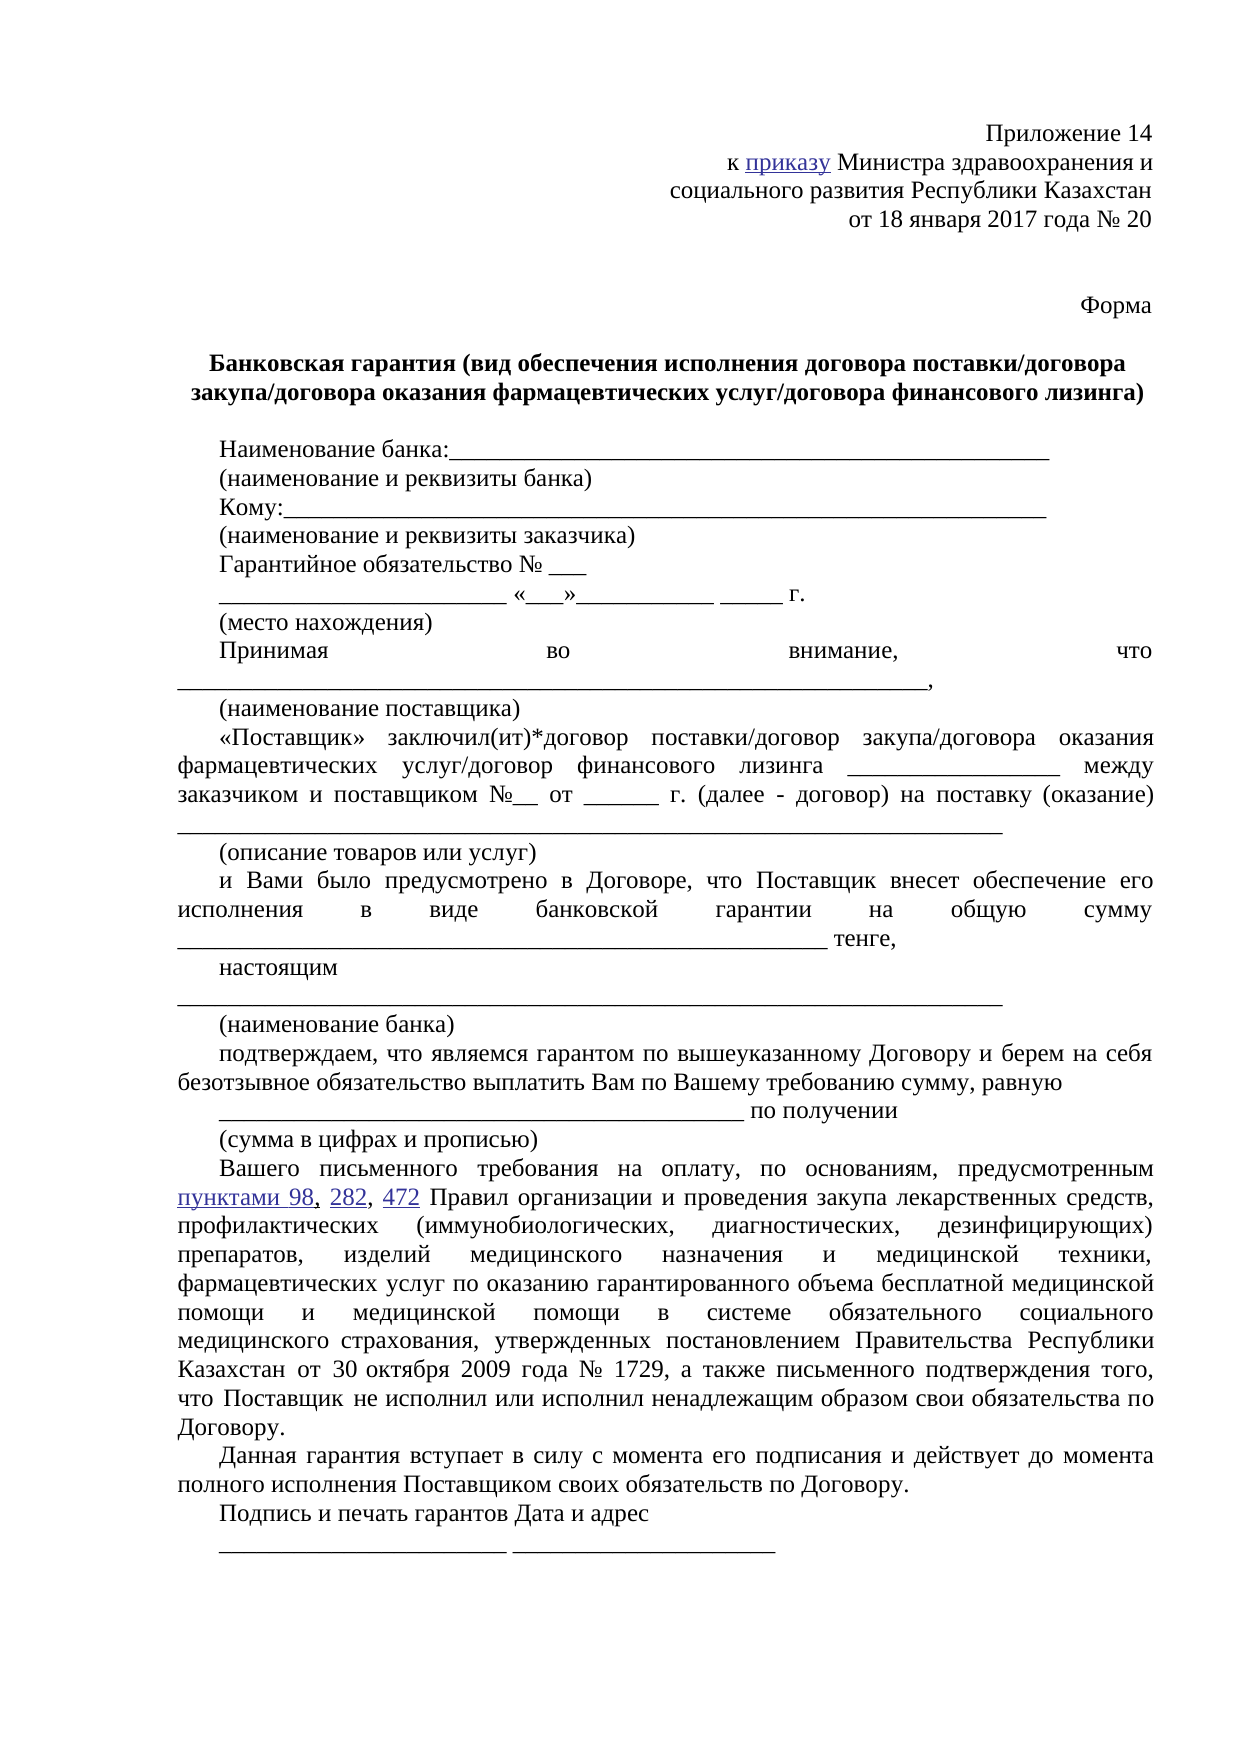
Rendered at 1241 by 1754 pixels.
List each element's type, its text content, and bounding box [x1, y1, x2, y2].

text Гарантийное обязательство № ___ _______________________ «___»___________ _____ г. (место нахождения) [219, 549, 811, 635]
text Принимая во внимание, что ____________________________________________________________, [177, 635, 1154, 693]
text (наименование банка) [219, 1009, 1154, 1038]
text Приложение 14 к приказу Министра здравоохранения и [727, 118, 1154, 176]
text настоящим __________________________________________________________________ [177, 952, 1009, 1009]
text «Поставщик» заключил(ит)*договор поставки/договор закупа/договора оказания фармацевтических услуг/договор финансового лизинга _________________ между заказчиком и поставщиком №__ от ______ г. (далее - договор) на поставку (оказание) __________________________________________________________________ [177, 722, 1154, 837]
text Вашего письменного требования на оплату, по основаниям, предусмотренным пунктами 98, 282, 472 Правил организации и проведения закупа лекарственных средств, профилактических (иммунобиологических, диагностических, дезинфицирующих) препаратов, изделий медицинского назначения и медицинской техники, фармацевтических услуг по оказанию гарантированного объема бесплатной медицинской помощи и медицинской помощи в системе обязательного социального медицинского страхования, утвержденных постановлением Правительства Республики Казахстан от 30 октября 2009 года № 1729, а также письменного подтверждения того, что Поставщик не исполнил или исполнил ненадлежащим образом свои обязательства по Договору. [177, 1153, 1154, 1440]
text Данная гарантия вступает в силу с момента его подписания и действует до момента полного исполнения Поставщиком своих обязательств по Договору. [177, 1440, 1154, 1498]
text и Вами было предусмотрено в Договоре, что Поставщик внесет обеспечение его исполнения в виде банковской гарантии на общую сумму ____________________________________________________ тенге, [177, 865, 1153, 952]
text Подпись и печать гарантов Дата и адрес _______________________ _____________________ [219, 1498, 782, 1555]
text __________________________________________ по получении (сумма в цифрах и прописью) [219, 1095, 903, 1153]
text Наименование банка:________________________________________________ (наименование и реквизиты банка) Кому:_____________________________________________________________ (наименование и реквизиты заказчика) [219, 434, 1055, 549]
text (описание товаров или услуг) [219, 837, 1154, 865]
text социального развития Республики Казахстан от 18 января 2017 года № 20 [664, 176, 1151, 233]
text Форма [1080, 291, 1154, 319]
text подтверждаем, что являемся гарантом по вышеуказанному Договору и берем на себя безотзывное обязательство выплатить Вам по Вашему требованию сумму, равную [177, 1038, 1154, 1095]
text (наименование поставщика) [219, 693, 1154, 722]
text Банковская гарантия (вид обеспечения исполнения договора поставки/договора закупа/договора оказания фармацевтических услуг/договора финансового лизинга) [188, 348, 1147, 406]
